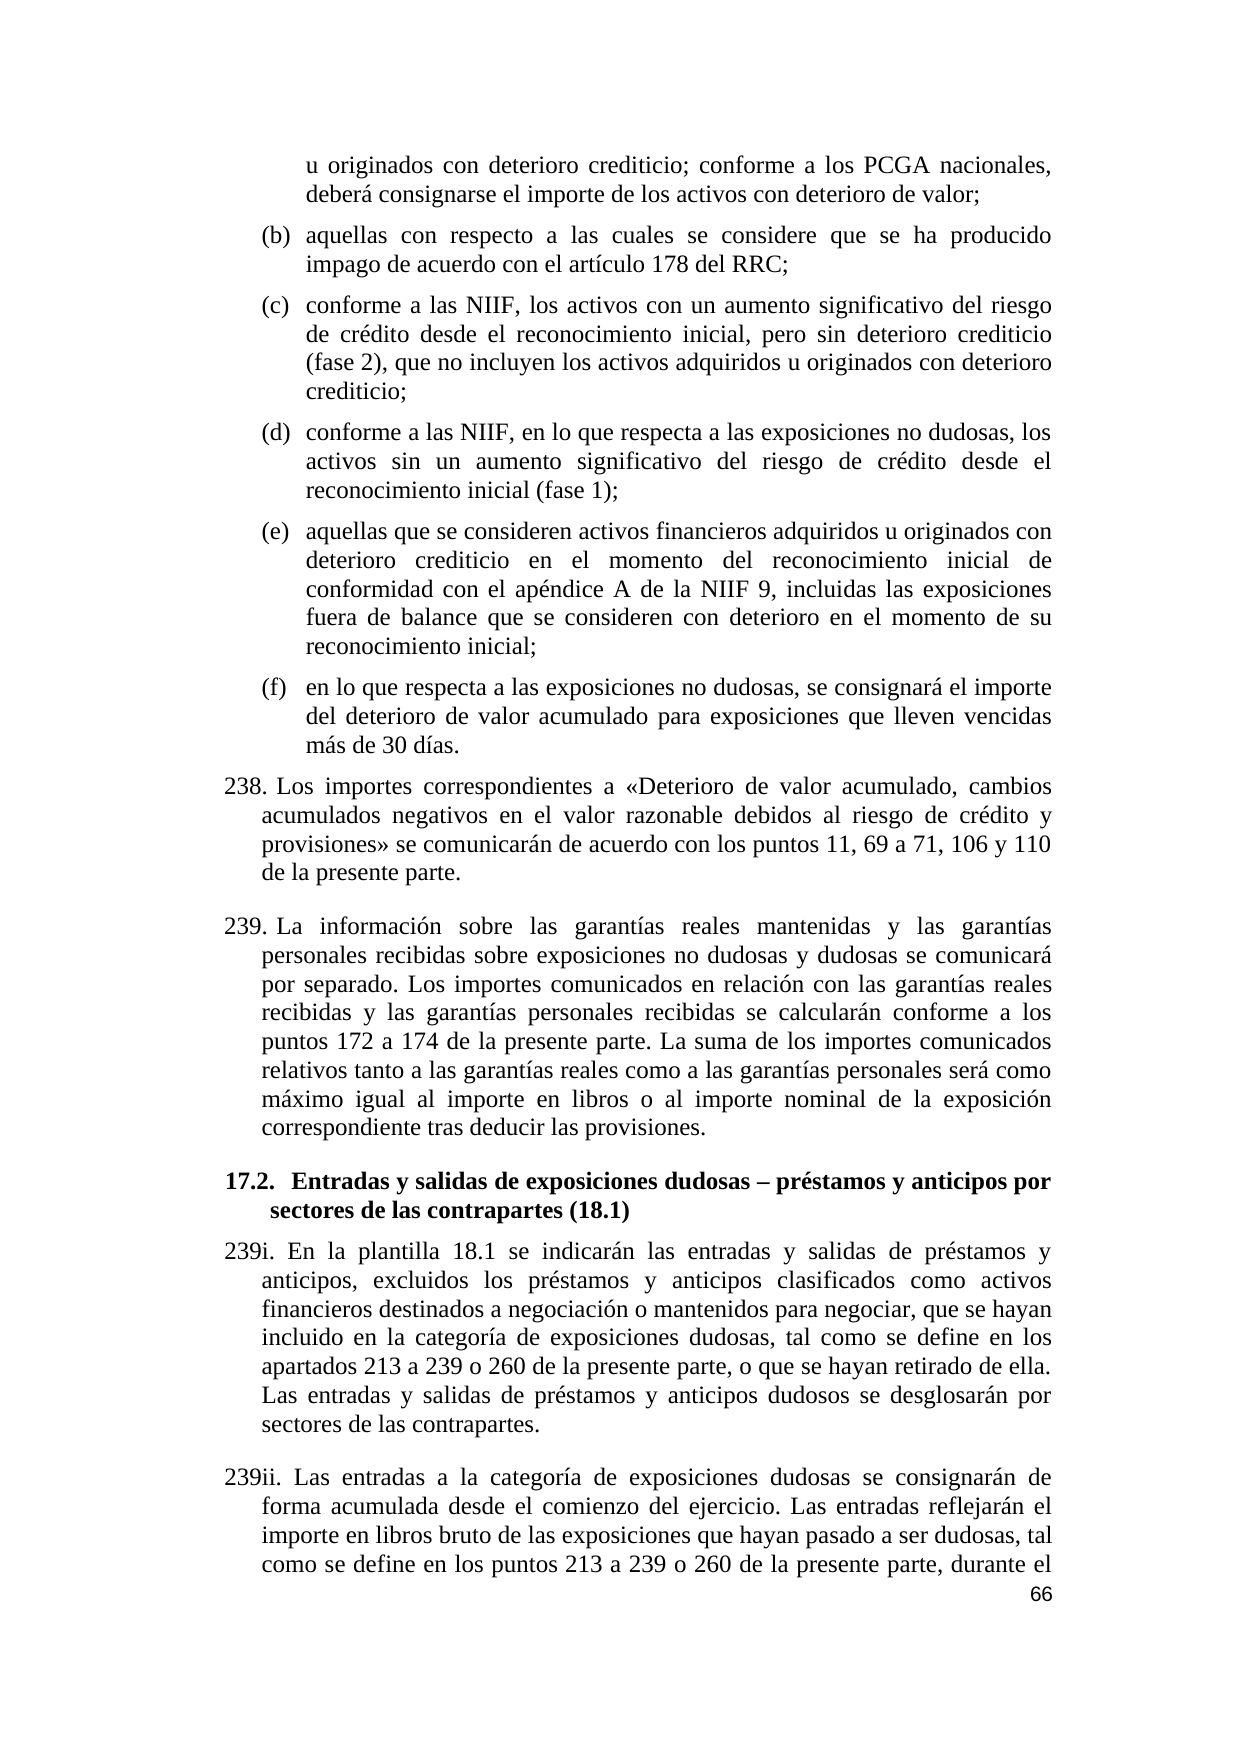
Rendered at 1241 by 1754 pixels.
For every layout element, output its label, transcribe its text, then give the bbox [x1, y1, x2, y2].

list en lo que respecta a las exposiciones no dudosas, se consignará el importe del deterioro de valor acumulado para exposiciones que lleven vencidas más de 30 días. [261, 672, 1053, 759]
subtitle Entradas y salidas de exposiciones dudosas – préstamos y anticipos por sectores de las contrapartes (18.1) [225, 1166, 1053, 1224]
list conforme a las NIIF, en lo que respecta a las exposiciones no dudosas, los activos sin un aumento significativo del riesgo de crédito desde el reconocimiento inicial (fase 1); [261, 417, 1053, 504]
list aquellas con respecto a las cuales se considere que se ha producido impago de acuerdo con el artículo 178 del RRC; [261, 220, 1053, 277]
list aquellas que se consideren activos financieros adquiridos u originados con deterioro crediticio en el momento del reconocimiento inicial de conformidad con el apéndice A de la NIIF 9, incluidas las exposiciones fuera de balance que se consideren con deterioro en el momento de su reconocimiento inicial; [261, 516, 1053, 660]
list conforme a las NIIF, los activos con un aumento significativo del riesgo de crédito desde el reconocimiento inicial, pero sin deterioro crediticio (fase 2), que no incluyen los activos adquiridos u originados con deterioro crediticio; [261, 290, 1053, 405]
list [224, 1462, 1053, 1577]
list 239i. En la plantilla 18.1 se indicarán las entradas y salidas de préstamos y anticipos, excluidos los préstamos y anticipos clasificados como activos financieros destinados a negociación o mantenidos para negociar, que se hayan incluido en la categoría de exposiciones dudosas, tal como se define en los apartados 213 a 239 o 260 de la presente parte, o que se hayan retirado de ella. Las entradas y salidas de préstamos y anticipos dudosos se desglosarán por sectores de las contrapartes. [224, 1236, 1053, 1437]
text La información sobre las garantías reales mantenidas y las garantías personales recibidas sobre exposiciones no dudosas y dudosas se comunicará por separado. Los importes comunicados en relación con las garantías reales recibidas y las garantías personales recibidas se calcularán conforme a los puntos 172 a 174 de la presente parte. La suma de los importes comunicados relativos tanto a las garantías reales como a las garantías personales será como máximo igual al importe en libros o al importe nominal de la exposición correspondiente tras deducir las provisiones. [224, 911, 1053, 1141]
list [261, 150, 1053, 207]
text Los importes correspondientes a «Deterioro de valor acumulado, cambios acumulados negativos en el valor razonable debidos al riesgo de crédito y provisiones» se comunicarán de acuerdo con los puntos 11, 69 a 71, 106 y 110 de la presente parte. [224, 771, 1053, 886]
